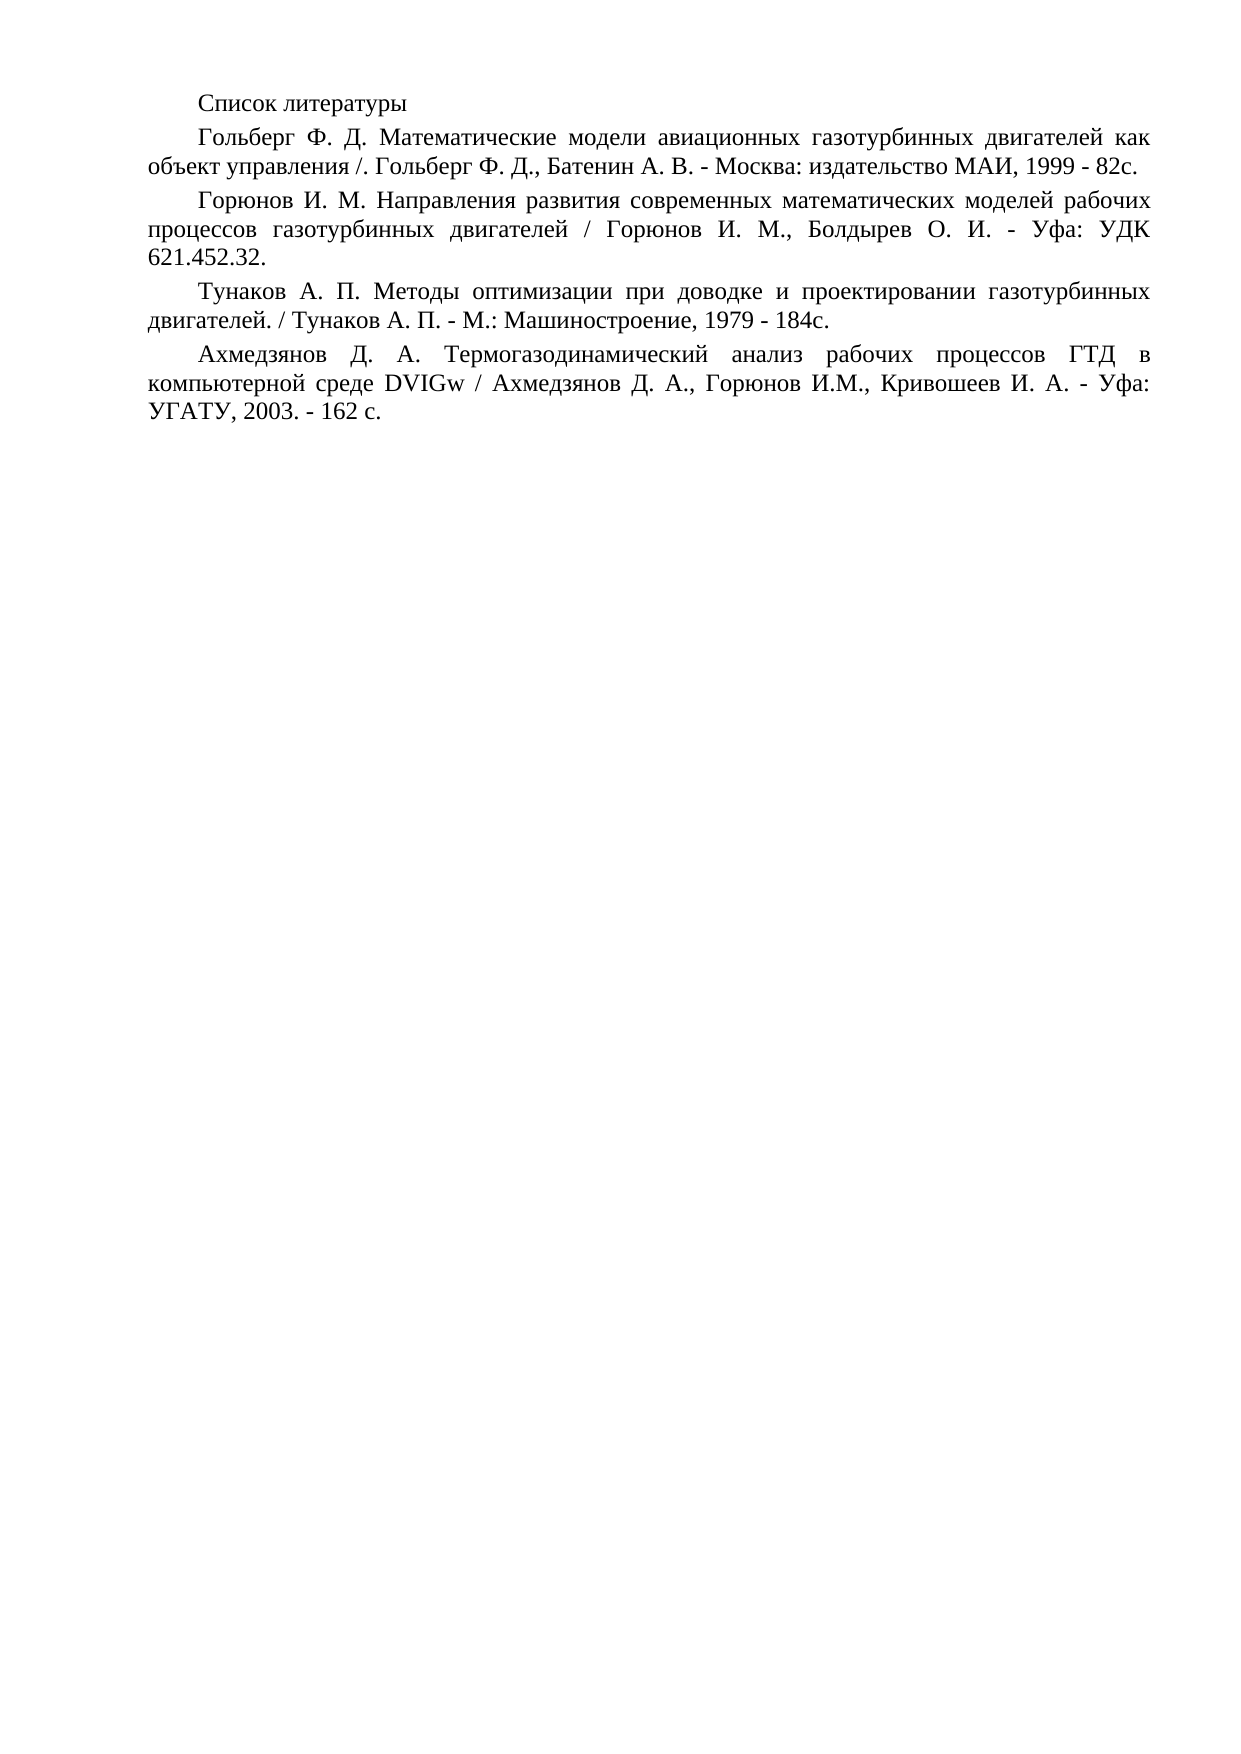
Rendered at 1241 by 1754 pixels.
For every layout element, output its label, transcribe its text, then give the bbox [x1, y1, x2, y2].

text Горюнов И. М. Направления развития современных математических моделей рабочих процессов газотурбинных двигателей / Горюнов И. М., Болдырев О. И. - Уфа: УДК 621.452.32. [148, 185, 1152, 271]
text Тунаков А. П. Методы оптимизации при доводке и проектировании газотурбинных двигателей. / Тунаков А. П. - М.: Машиностроение, 1979 - 184c. [148, 276, 1152, 334]
text Список литературы [148, 88, 1152, 117]
text Ахмедзянов Д. А. Термогазодинамический анализ рабочих процессов ГТД в компьютерной среде DVIGw / Ахмедзянов Д. А., Горюнов И.М., Кривошеев И. А. - Уфа: УГАТУ, 2003. - 162 с. [148, 339, 1152, 425]
text Гольберг Ф. Д. Математические модели авиационных газотурбинных двигателей как объект управления /. Гольберг Ф. Д., Батенин А. В. - Москва: издательство МАИ, 1999 - 82c. [148, 122, 1152, 180]
